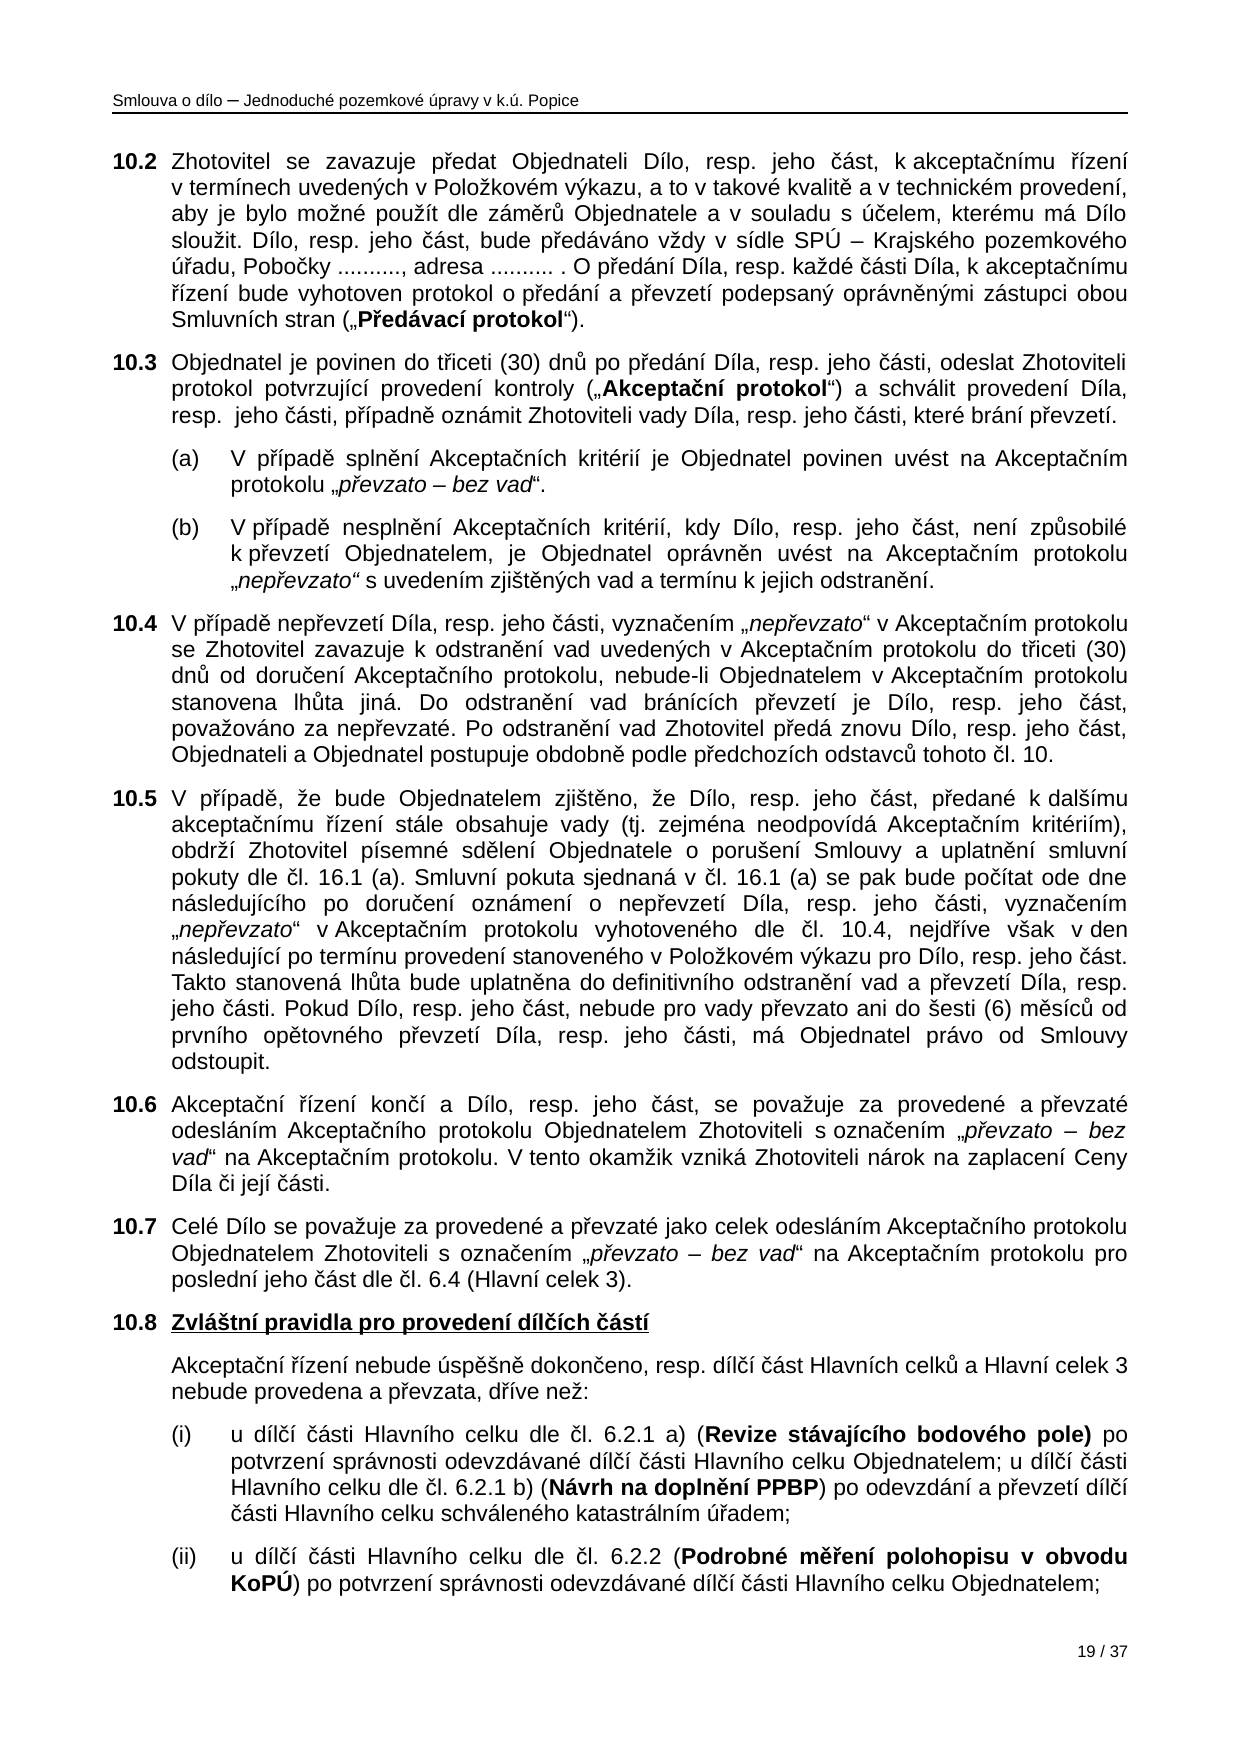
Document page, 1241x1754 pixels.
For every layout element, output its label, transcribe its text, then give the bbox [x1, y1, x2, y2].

text V případě, že bude Objednatelem zjištěno, že Dílo, resp. jeho část, předané k dalšímu akceptačnímu řízení stále obsahuje vady (tj. zejména neodpovídá Akceptačním kritériím), obdrží Zhotovitel písemné sdělení Objednatele o porušení Smlouvy a uplatnění smluvní pokuty dle čl. 16.1 (a). Smluvní pokuta sjednaná v čl. 16.1 (a) se pak bude počítat ode dne následujícího po doručení oznámení o nepřevzetí Díla, resp. jeho části, vyznačením „nepřevzato“ v Akceptačním protokolu vyhotoveného dle čl. 10.4, nejdříve však v den následující po termínu provedení stanoveného v Položkovém výkazu pro Dílo, resp. jeho část. Takto stanovená lhůta bude uplatněna do definitivního odstranění vad a převzetí Díla, resp. jeho části. Pokud Dílo, resp. jeho část, nebude pro vady převzato ani do šesti (6) měsíců od prvního opětovného převzetí Díla, resp. jeho části, má Objednatel právo od Smlouvy odstoupit. [112, 784, 1128, 1074]
text Zvláštní pravidla pro provedení dílčích částí [112, 1309, 1128, 1335]
text Celé Dílo se považuje za provedené a převzaté jako celek odesláním Akceptačního protokolu Objednatelem Zhotoviteli s označením „převzato – bez vad“ na Akceptačním protokolu pro poslední jeho část dle čl. 6.4 (Hlavní celek 3). [112, 1213, 1128, 1292]
list V případě splnění Akceptačních kritérií je Objednatel povinen uvést na Akceptačním protokolu „převzato – bez vad“. [171, 444, 1128, 497]
text Zhotovitel se zavazuje předat Objednateli Dílo, resp. jeho část, k akceptačnímu řízení v termínech uvedených v Položkovém výkazu, a to v takové kvalitě a v technickém provedení, aby je bylo možné použít dle záměrů Objednatele a v souladu s účelem, kterému má Dílo sloužit. Dílo, resp. jeho část, bude předáváno vždy v sídle SPÚ – Krajského pozemkového úřadu, Pobočky .........., adresa .......... . O předání Díla, resp. každé části Díla, k akceptačnímu řízení bude vyhotoven protokol o předání a převzetí podepsaný oprávněnými zástupci obou Smluvních stran („Předávací protokol“). [112, 148, 1128, 332]
text Objednatel je povinen do třiceti (30) dnů po předání Díla, resp. jeho části, odeslat Zhotoviteli protokol potvrzující provedení kontroly („Akceptační protokol“) a schválit provedení Díla, resp. jeho části, případně oznámit Zhotoviteli vady Díla, resp. jeho části, které brání převzetí. [112, 349, 1128, 428]
list u dílčí části Hlavního celku dle čl. 6.2.1 a) (Revize stávajícího bodového pole) po potvrzení správnosti odevzdávané dílčí části Hlavního celku Objednatelem; u dílčí části Hlavního celku dle čl. 6.2.1 b) (Návrh na doplnění PPBP) po odevzdání a převzetí dílčí části Hlavního celku schváleného katastrálním úřadem; [171, 1421, 1128, 1527]
list V případě nesplnění Akceptačních kritérií, kdy Dílo, resp. jeho část, není způsobilé k převzetí Objednatelem, je Objednatel oprávněn uvést na Akceptačním protokolu „nepřevzato“ s uvedením zjištěných vad a termínu k jejich odstranění. [171, 514, 1128, 593]
text Akceptační řízení končí a Dílo, resp. jeho část, se považuje za provedené a převzaté odesláním Akceptačního protokolu Objednatelem Zhotoviteli s označením „převzato – bez vad“ na Akceptačním protokolu. V tento okamžik vzniká Zhotoviteli nárok na zaplacení Ceny Díla či její části. [112, 1091, 1128, 1196]
list u dílčí části Hlavního celku dle čl. 6.2.2 (Podrobné měření polohopisu v obvodu KoPÚ) po potvrzení správnosti odevzdávané dílčí části Hlavního celku Objednatelem; [171, 1543, 1128, 1596]
list Akceptační řízení nebude úspěšně dokončeno, resp. dílčí část Hlavních celků a Hlavní celek 3 nebude provedena a převzata, dříve než: [171, 1352, 1128, 1404]
text V případě nepřevzetí Díla, resp. jeho části, vyznačením „nepřevzato“ v Akceptačním protokolu se Zhotovitel zavazuje k odstranění vad uvedených v Akceptačním protokolu do třiceti (30) dnů od doručení Akceptačního protokolu, nebude-li Objednatelem v Akceptačním protokolu stanovena lhůta jiná. Do odstranění vad bránících převzetí je Dílo, resp. jeho část, považováno za nepřevzaté. Po odstranění vad Zhotovitel předá znovu Dílo, resp. jeho část, Objednateli a Objednatel postupuje obdobně podle předchozích odstavců tohoto čl. 10. [112, 610, 1128, 768]
